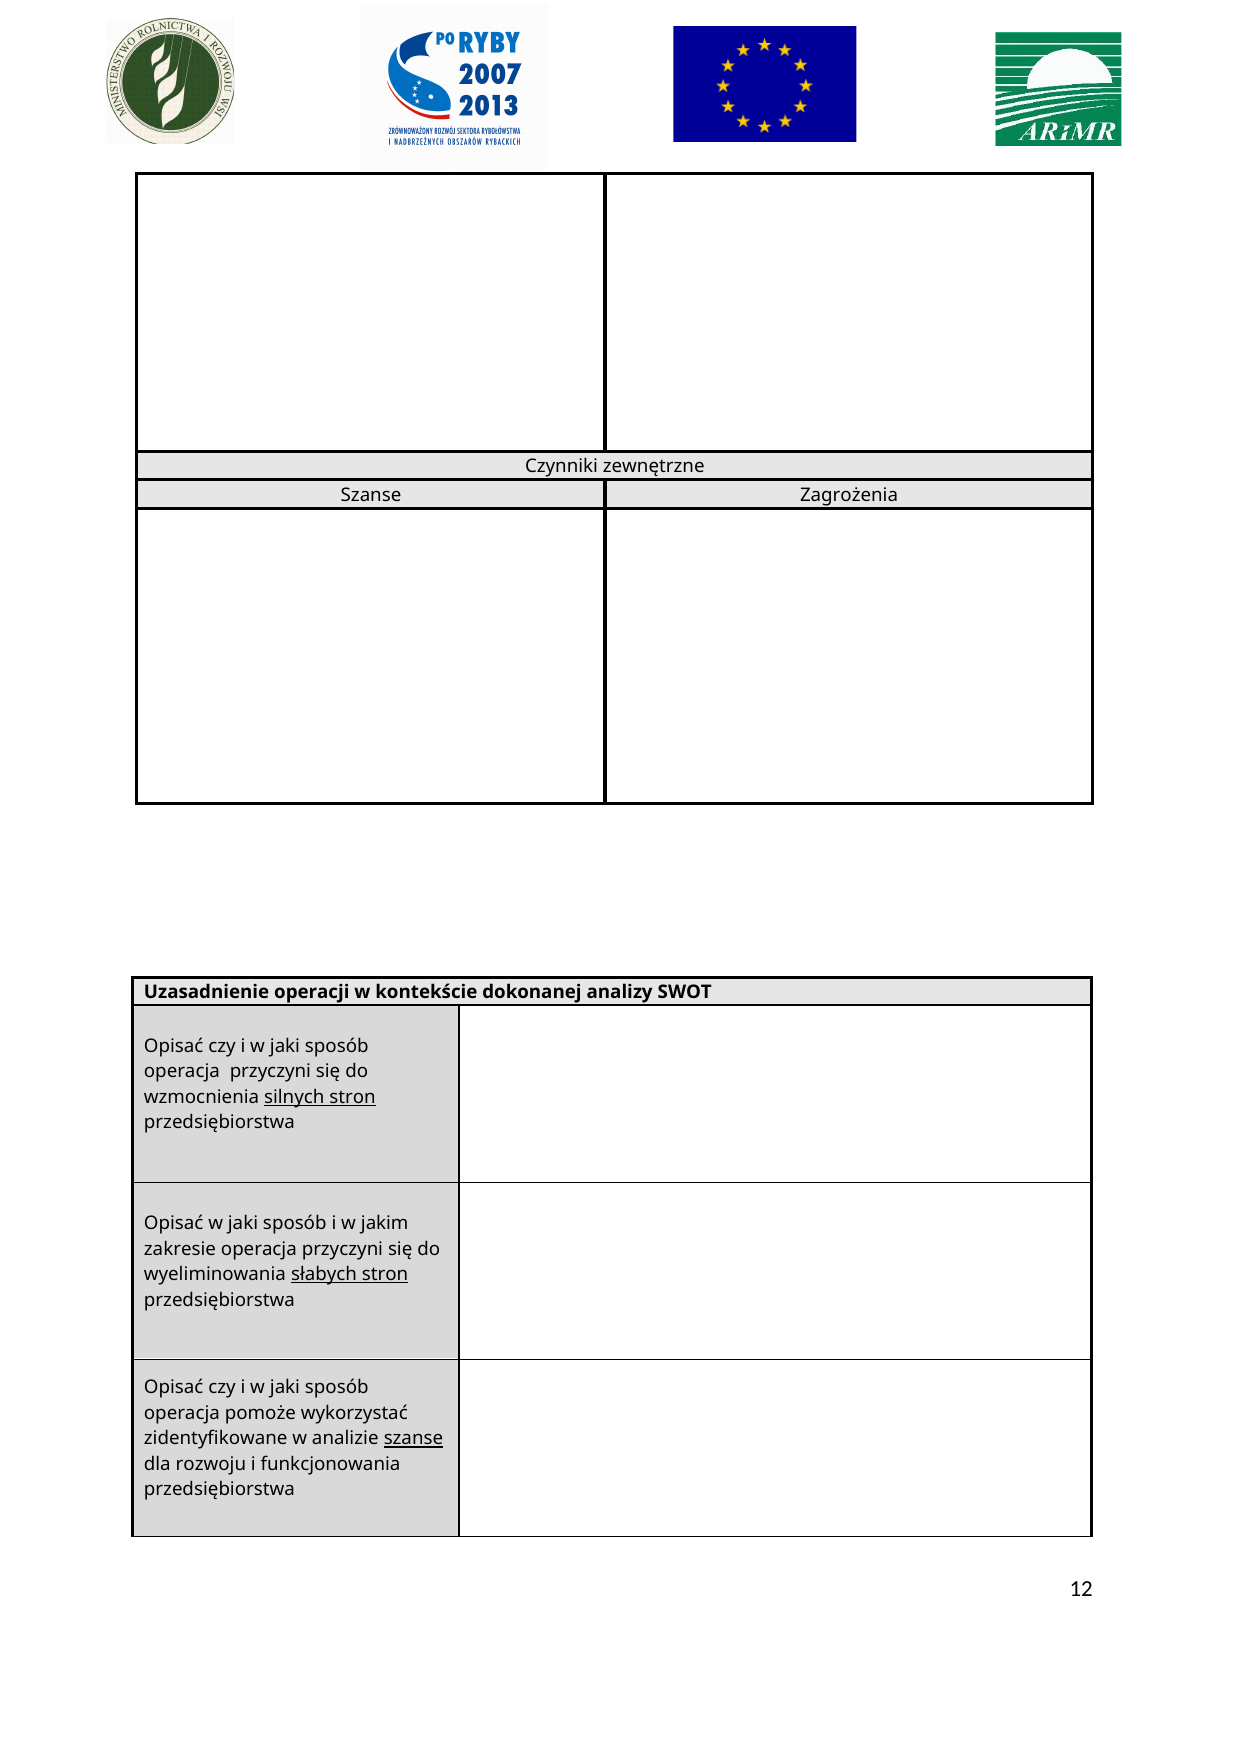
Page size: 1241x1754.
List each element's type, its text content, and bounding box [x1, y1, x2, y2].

picture [673, 26, 857, 142]
table_cell Opisać czy i w jaki sposób operacja pomoże wykorzystać zidentyfikowane w analizie szanse dla rozwoju i funkcjonowania przedsiębiorstwa [134, 1360, 458, 1536]
table_cell [460, 1183, 1090, 1358]
table_header Uzasadnienie operacji w kontekście dokonanej analizy SWOT [134, 979, 1090, 1004]
picture [995, 32, 1122, 146]
table_cell Opisać czy i w jaki sposób operacja przyczyni się do wzmocnienia silnych stron przedsiębiorstwa [134, 1006, 458, 1181]
picture [359, 3, 549, 169]
table_cell Czynniki zewnętrzne [138, 453, 1091, 478]
table_cell Opisać w jaki sposób i w jakim zakresie operacja przyczyni się do wyeliminowania słabych stron przedsiębiorstwa [134, 1183, 458, 1358]
table_cell [460, 1360, 1090, 1536]
table_cell Zagrożenia [607, 481, 1091, 507]
table_cell [138, 175, 603, 449]
table_cell Szanse [138, 481, 603, 507]
table_cell [607, 510, 1091, 802]
table_cell [460, 1006, 1090, 1181]
picture [106, 18, 235, 144]
table_cell [138, 510, 603, 802]
table_cell [607, 175, 1091, 449]
